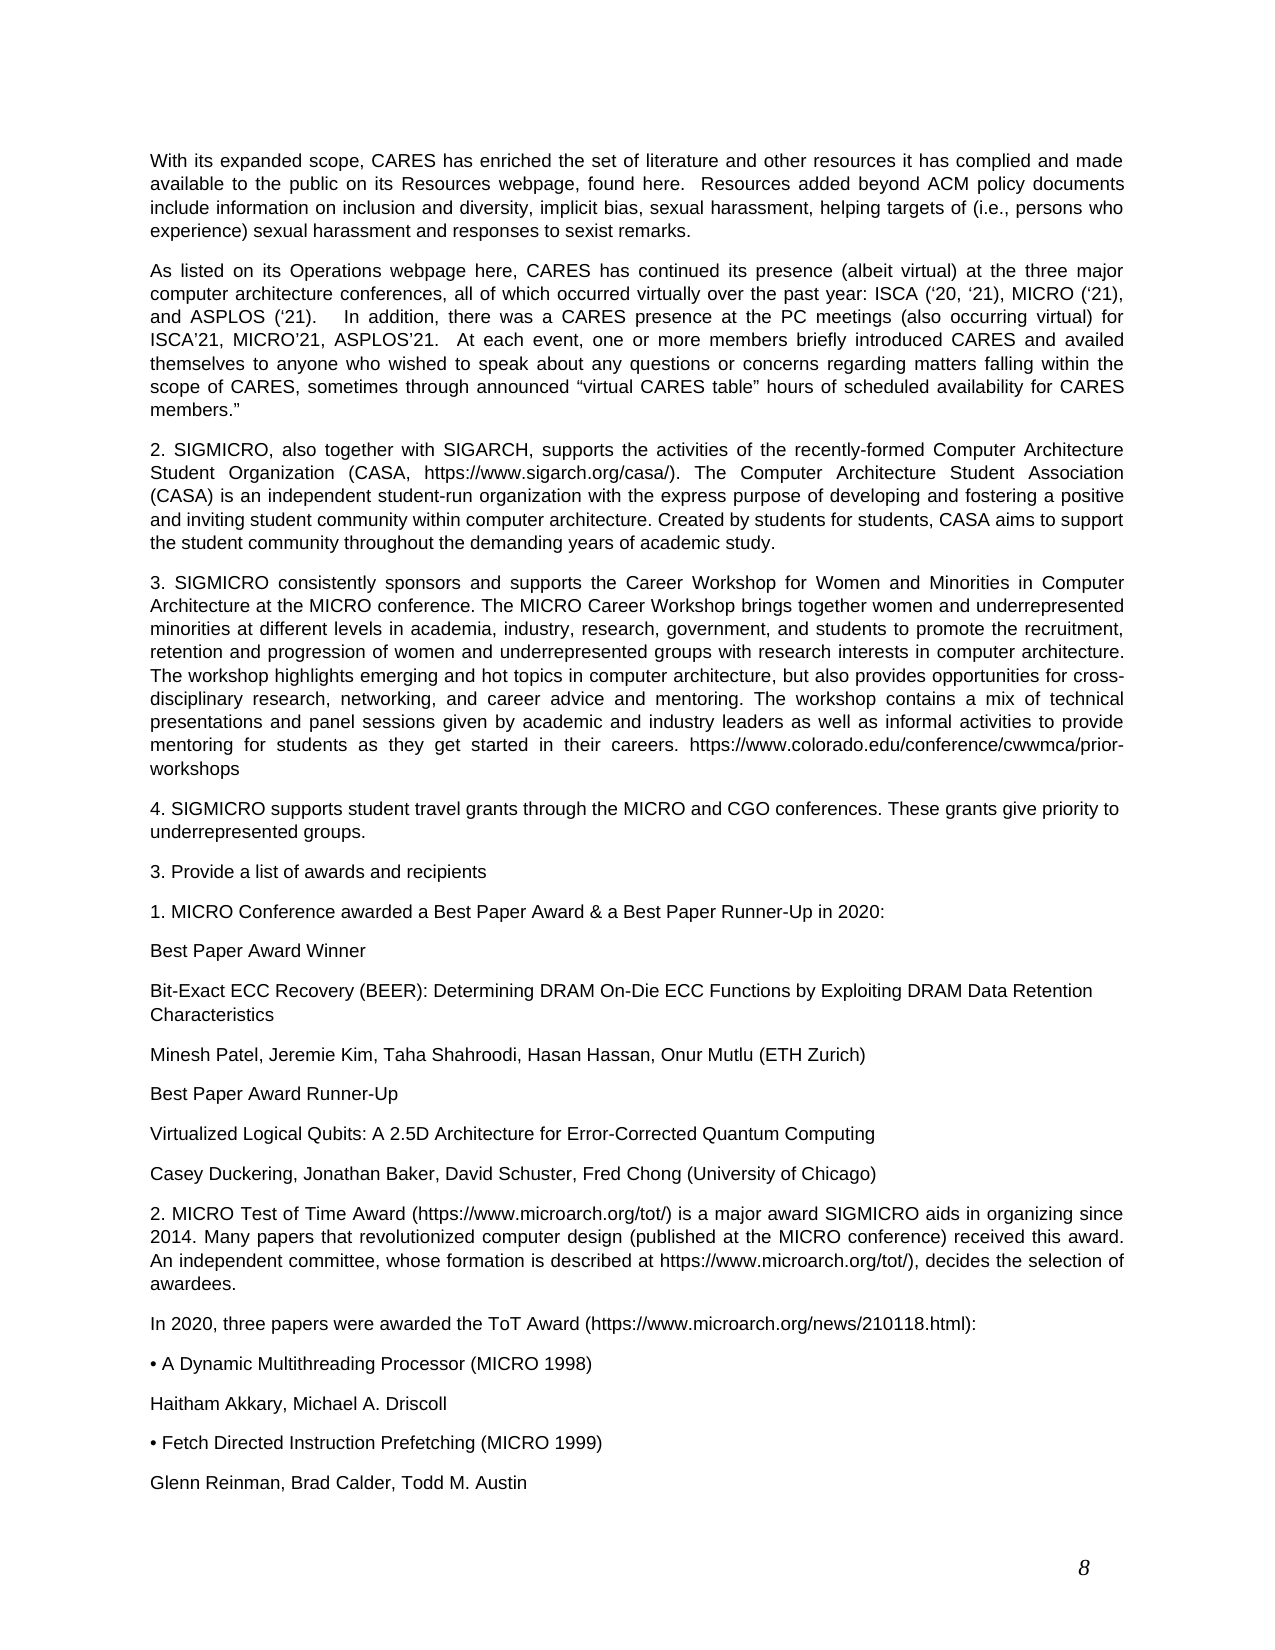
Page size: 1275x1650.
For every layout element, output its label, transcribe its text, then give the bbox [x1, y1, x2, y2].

text Glenn Reinman, Brad Calder, Todd M. Austin [150, 1472, 1125, 1494]
text Best Paper Award Winner [150, 940, 1125, 962]
text 1. MICRO Conference awarded a Best Paper Award & a Best Paper Runner-Up in 2020: [150, 900, 1125, 922]
text • Fetch Directed Instruction Prefetching (MICRO 1999) [150, 1432, 1125, 1454]
text Minesh Patel, Jeremie Kim, Taha Shahroodi, Hasan Hassan, Onur Mutlu (ETH Zurich) [150, 1043, 1125, 1065]
text In 2020, three papers were awarded the ToT Award (https://www.microarch.org/news/210118.html): [150, 1312, 1125, 1334]
text Virtualized Logical Qubits: A 2.5D Architecture for Error-Corrected Quantum Computing [150, 1123, 1125, 1145]
text 3. Provide a list of awards and recipients [150, 861, 1125, 882]
text Bit-Exact ECC Recovery (BEER): Determining DRAM On-Die ECC Functions by Exploiting DRAM Data Retention Characteristics [150, 980, 1125, 1025]
text Best Paper Award Runner-Up [150, 1083, 1125, 1105]
text 4. SIGMICRO supports student travel grants through the MICRO and CGO conferences. These grants give priority to underrepresented groups. [150, 797, 1125, 842]
text Haitham Akkary, Michael A. Driscoll [150, 1392, 1125, 1414]
text As listed on its Operations webpage here, CARES has continued its presence (albeit virtual) at the three major computer architecture conferences, all of which occurred virtually over the past year: ISCA (‘20, ‘21), MICRO (‘21), and ASPLOS (‘21). In addition, there was a CARES presence at the PC meetings (also occurring virtual) for ISCA’21, MICRO’21, ASPLOS’21. At each event, one or more members briefly introduced CARES and availed themselves to anyone who wished to speak about any questions or concerns regarding matters falling within the scope of CARES, sometimes through announced “virtual CARES table” hours of scheduled availability for CARES members.” [150, 259, 1125, 421]
text 2. SIGMICRO, also together with SIGARCH, supports the activities of the recently-formed Computer Architecture Student Organization (CASA, https://www.sigarch.org/casa/). The Computer Architecture Student Association (CASA) is an independent student-run organization with the express purpose of developing and fostering a positive and inviting student community within computer architecture. Created by students for students, CASA aims to support the student community throughout the demanding years of academic study. [150, 439, 1125, 553]
text With its expanded scope, CARES has enriched the set of literature and other resources it has complied and made available to the public on its Resources webpage, found here. Resources added beyond ACM policy documents include information on inclusion and diversity, implicit bias, sexual harassment, helping targets of (i.e., persons who experience) sexual harassment and responses to sexist remarks. [150, 150, 1125, 241]
text • A Dynamic Multithreading Processor (MICRO 1998) [150, 1352, 1125, 1374]
text 2. MICRO Test of Time Award (https://www.microarch.org/tot/) is a major award SIGMICRO aids in organizing since 2014. Many papers that revolutionized computer design (published at the MICRO conference) received this award. An independent committee, whose formation is described at https://www.microarch.org/tot/), decides the selection of awardees. [150, 1203, 1125, 1294]
text Casey Duckering, Jonathan Baker, David Schuster, Fred Chong (University of Chicago) [150, 1163, 1125, 1184]
text 3. SIGMICRO consistently sponsors and supports the Career Workshop for Women and Minorities in Computer Architecture at the MICRO conference. The MICRO Career Workshop brings together women and underrepresented minorities at different levels in academia, industry, research, government, and students to promote the recruitment, retention and progression of women and underrepresented groups with research interests in computer architecture. The workshop highlights emerging and hot topics in computer architecture, but also provides opportunities for cross-disciplinary research, networking, and career advice and mentoring. The workshop contains a mix of technical presentations and panel sessions given by academic and industry leaders as well as informal activities to provide mentoring for students as they get started in their careers. https://www.colorado.edu/conference/cwwmca/prior-workshops [150, 572, 1125, 779]
